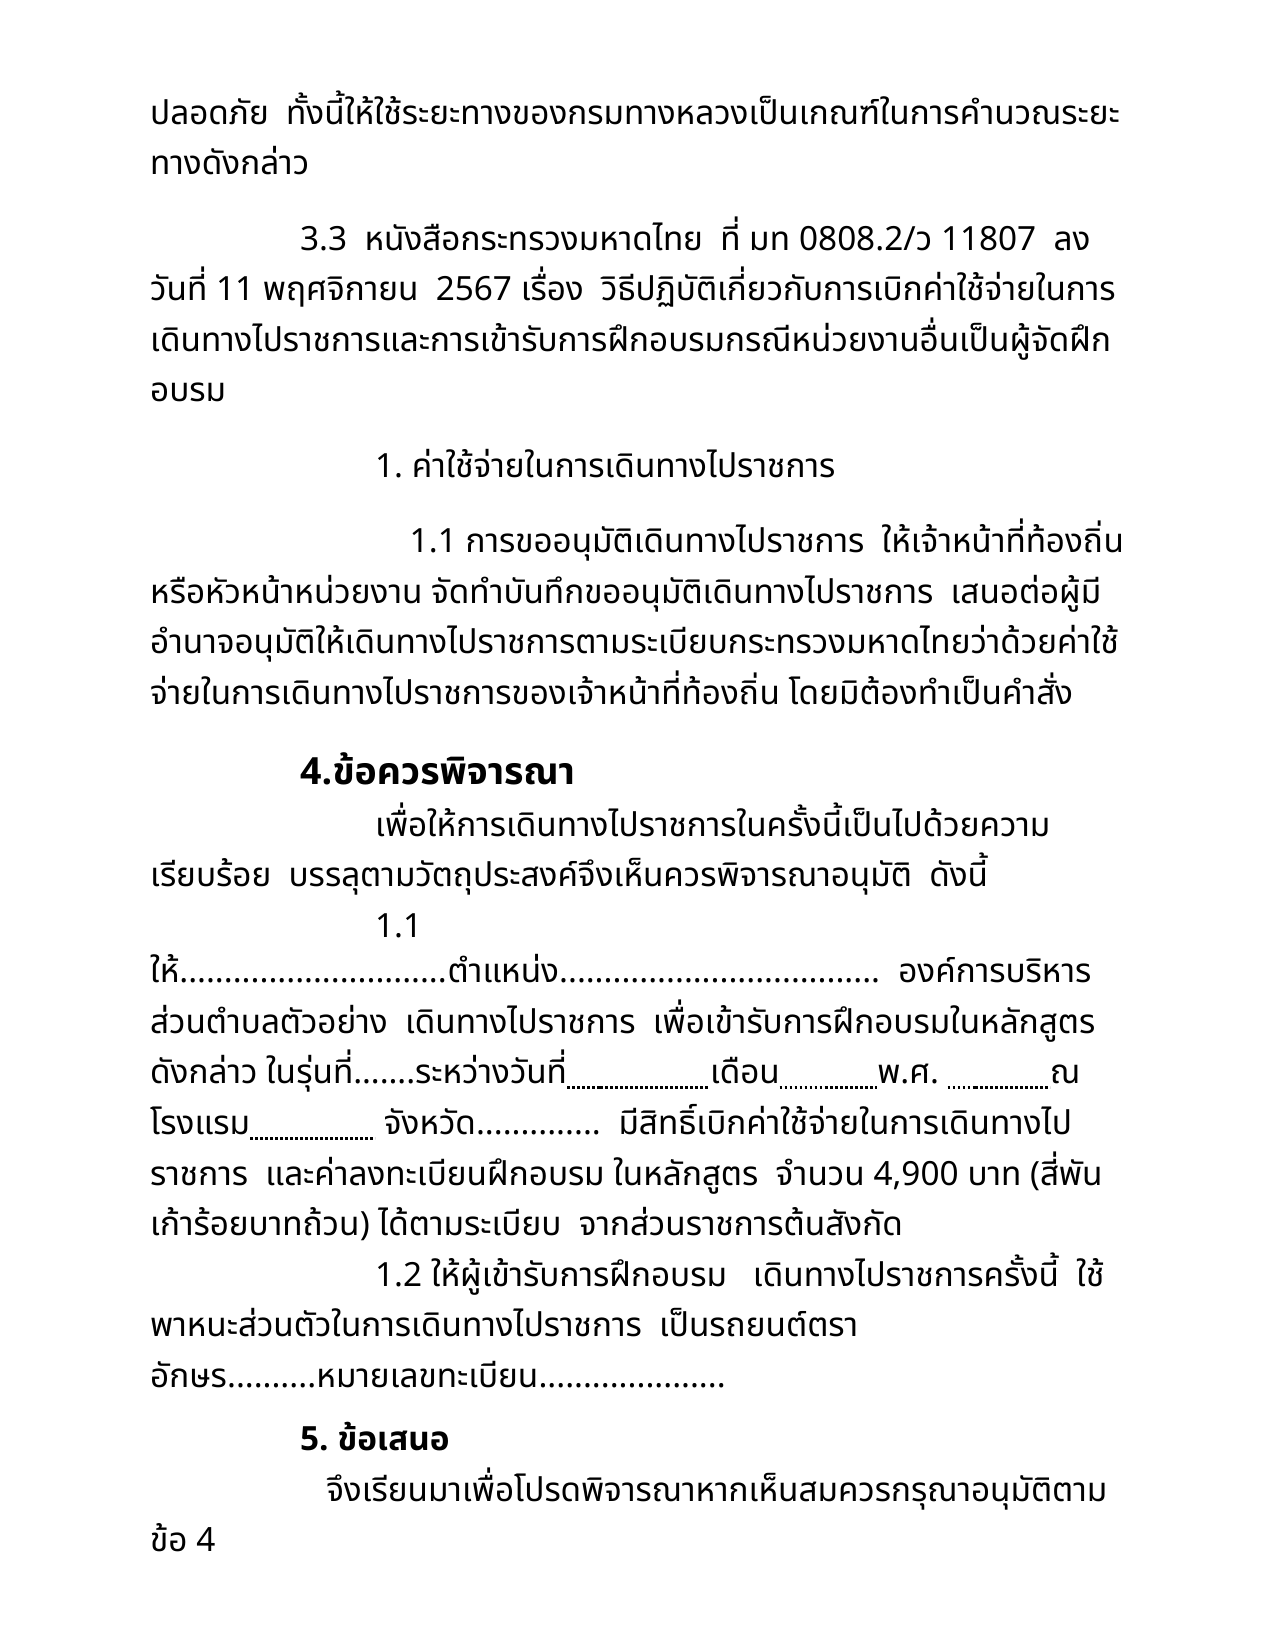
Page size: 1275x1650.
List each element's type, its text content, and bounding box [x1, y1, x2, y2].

text จึงเรียนมาเพื่อโปรดพิจารณาหากเห็นสมควรกรุณาอนุมัติตามข้อ 4 [150, 1466, 1125, 1567]
text 4.ข้อควรพิจารณา [225, 744, 1125, 801]
text 1. ค่าใช้จ่ายในการเดินทางไปราชการ [150, 442, 1125, 492]
text 1.1 ให้..............................ตำแหน่ง.................................... องค์การบริหารส่วนตำบลตัวอย่าง เดินทางไปราชการ เพื่อเข้ารับการฝึกอบรมในหลักสูตรดังกล่าว ในรุ่นที่…….ระหว่างวันที่ เดือน พ.ศ. ณ โรงแรม จังหวัด.............. มีสิทธิ์เบิกค่าใช้จ่ายในการเดินทางไปราชการ และค่าลงทะเบียนฝึกอบรม ในหลักสูตร จำนวน 4,900 บาท (สี่พันเก้าร้อยบาทถ้วน) ได้ตามระเบียบ จากส่วนราชการต้นสังกัด [150, 902, 1125, 1251]
text 3.3 หนังสือกระทรวงมหาดไทย ที่ มท 0808.2/ว 11807 ลงวันที่ 11 พฤศจิกายน 2567 เรื่อง วิธีปฏิบัติเกี่ยวกับการเบิกค่าใช้จ่ายในการเดินทางไปราชการและการเข้ารับการฝึกอบรมกรณีหน่วยงานอื่นเป็นผู้จัดฝึกอบรม [150, 214, 1125, 417]
text 1.2 ให้ผู้เข้ารับการฝึกอบรม เดินทางไปราชการครั้งนี้ ใช้พาหนะส่วนตัวในการเดินทางไปราชการ เป็นรถยนต์ตราอักษร..........หมายเลขทะเบียน..................... [150, 1251, 1125, 1402]
text 5. ข้อเสนอ [150, 1415, 1125, 1466]
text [150, 89, 1125, 189]
text 1.1 การขออนุมัติเดินทางไปราชการ ให้เจ้าหน้าที่ท้องถิ่น หรือหัวหน้าหน่วยงาน จัดทำบันทึกขออนุมัติเดินทางไปราชการ เสนอต่อผู้มีอำนาจอนุมัติให้เดินทางไปราชการตามระเบียบกระทรวงมหาดไทยว่าด้วยค่าใช้จ่ายในการเดินทางไปราชการของเจ้าหน้าที่ท้องถิ่น โดยมิต้องทำเป็นคำสั่ง [150, 517, 1125, 719]
text เพื่อให้การเดินทางไปราชการในครั้งนี้เป็นไปด้วยความเรียบร้อย บรรลุตามวัตถุประสงค์จึงเห็นควรพิจารณาอนุมัติ ดังนี้ [150, 801, 1125, 902]
